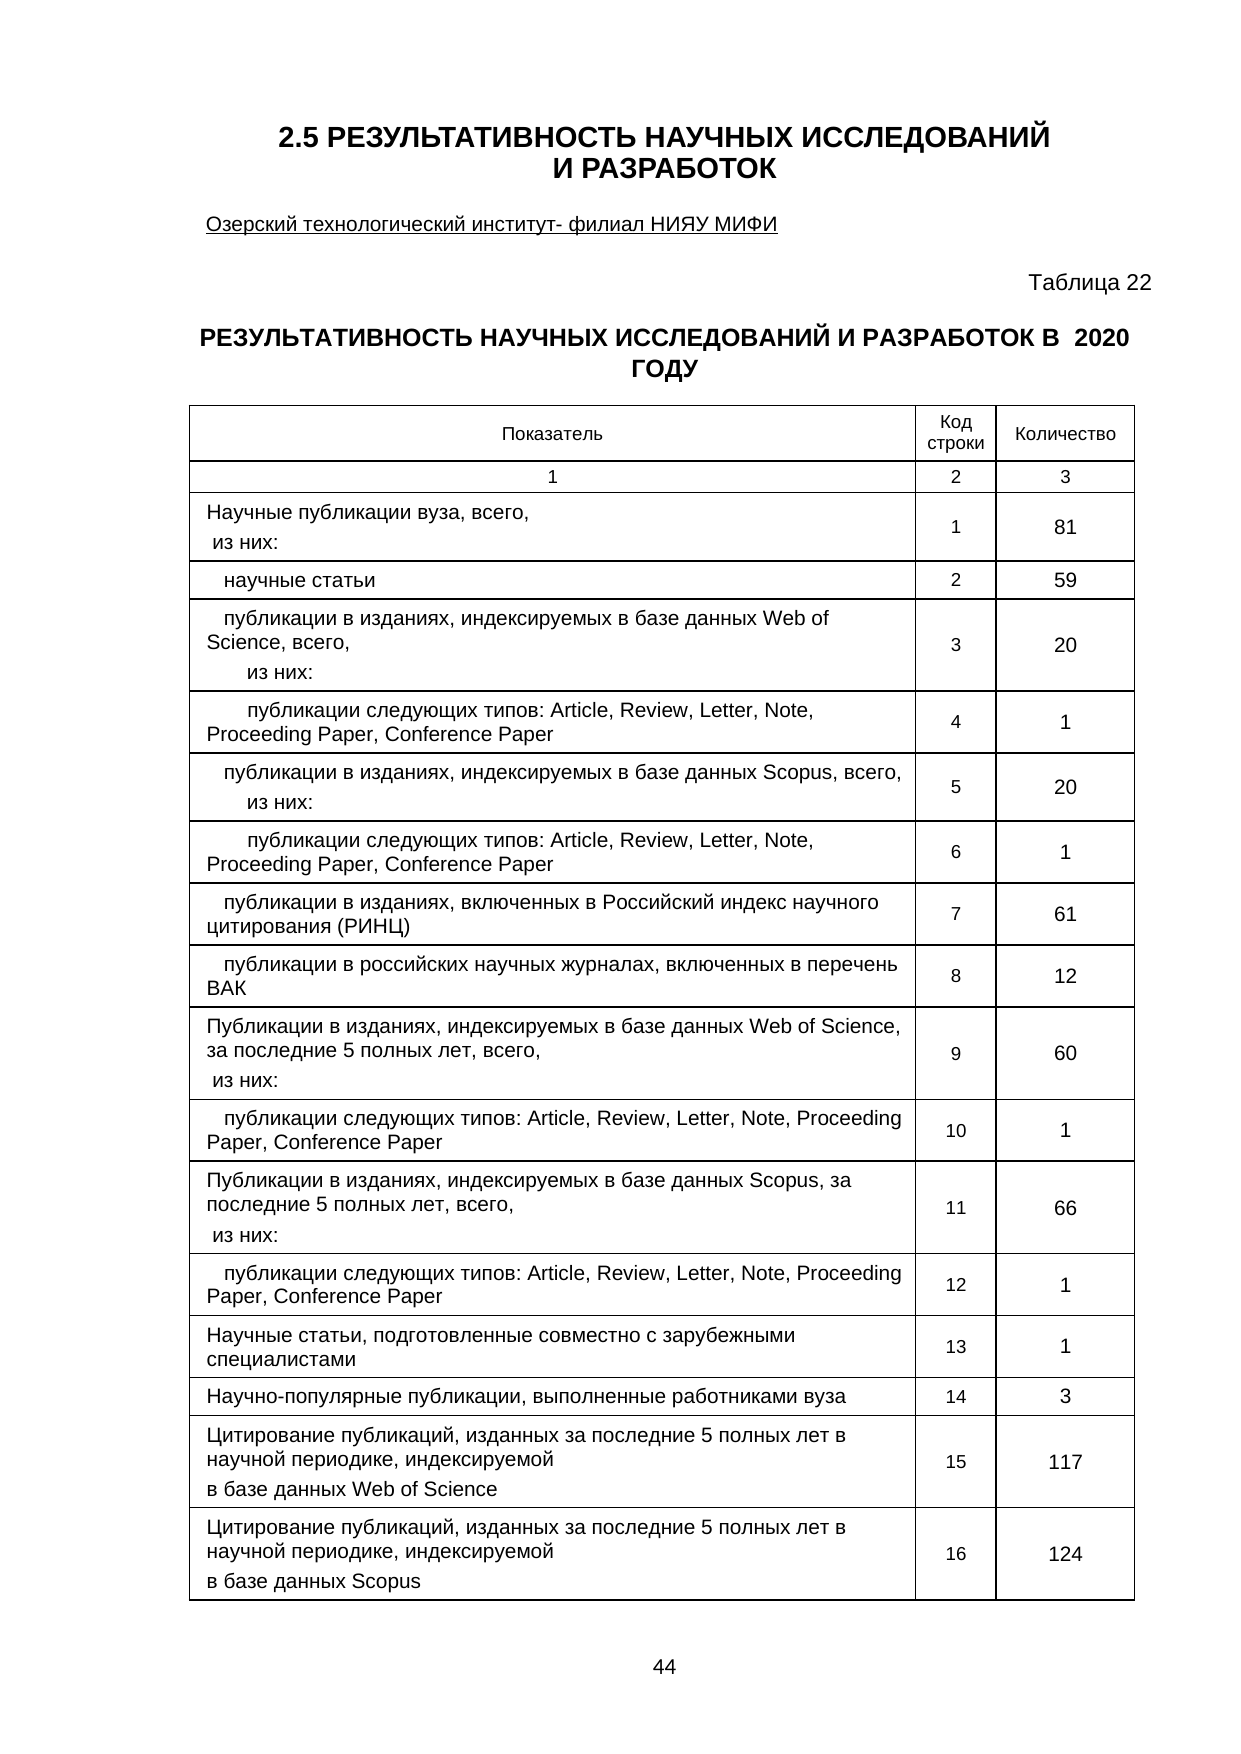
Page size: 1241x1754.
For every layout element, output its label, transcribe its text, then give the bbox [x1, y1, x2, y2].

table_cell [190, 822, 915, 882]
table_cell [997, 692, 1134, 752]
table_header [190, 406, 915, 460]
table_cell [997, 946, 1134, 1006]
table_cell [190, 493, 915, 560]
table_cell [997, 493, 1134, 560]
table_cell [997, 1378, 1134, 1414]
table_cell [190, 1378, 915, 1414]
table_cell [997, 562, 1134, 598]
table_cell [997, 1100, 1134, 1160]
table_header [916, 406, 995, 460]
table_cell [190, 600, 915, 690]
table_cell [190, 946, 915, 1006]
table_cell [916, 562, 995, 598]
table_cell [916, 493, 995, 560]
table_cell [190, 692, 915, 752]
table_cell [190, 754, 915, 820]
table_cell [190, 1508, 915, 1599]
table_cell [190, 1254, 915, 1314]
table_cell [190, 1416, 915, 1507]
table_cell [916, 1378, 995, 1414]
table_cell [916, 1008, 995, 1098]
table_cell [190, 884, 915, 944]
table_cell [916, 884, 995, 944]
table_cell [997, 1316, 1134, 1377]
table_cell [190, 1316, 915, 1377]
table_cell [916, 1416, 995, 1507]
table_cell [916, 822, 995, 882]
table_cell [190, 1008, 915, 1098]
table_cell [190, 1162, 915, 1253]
text 2.5 РЕЗУЛЬТАТИВНОСТЬ НАУЧНЫХ ИССЛЕДОВАНИЙ И РАЗРАБОТОК [177, 122, 1152, 185]
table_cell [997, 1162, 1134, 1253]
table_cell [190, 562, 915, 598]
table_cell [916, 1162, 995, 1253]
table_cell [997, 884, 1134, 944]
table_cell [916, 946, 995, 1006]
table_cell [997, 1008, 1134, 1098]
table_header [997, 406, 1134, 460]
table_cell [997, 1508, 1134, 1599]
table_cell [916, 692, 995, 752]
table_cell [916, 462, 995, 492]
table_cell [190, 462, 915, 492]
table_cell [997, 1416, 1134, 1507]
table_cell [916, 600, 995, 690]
text Таблица 22 [177, 268, 1152, 295]
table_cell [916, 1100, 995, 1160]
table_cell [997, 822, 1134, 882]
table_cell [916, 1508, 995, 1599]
text РЕЗУЛЬТАТИВНОСТЬ НАУЧНЫХ ИССЛЕДОВАНИЙ И РАЗРАБОТОК В 2020 ГОДУ [177, 321, 1152, 384]
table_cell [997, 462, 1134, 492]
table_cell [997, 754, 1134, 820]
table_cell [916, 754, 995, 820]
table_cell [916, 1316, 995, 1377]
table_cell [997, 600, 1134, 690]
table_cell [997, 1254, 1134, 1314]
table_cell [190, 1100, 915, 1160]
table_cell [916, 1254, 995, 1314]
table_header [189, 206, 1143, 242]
